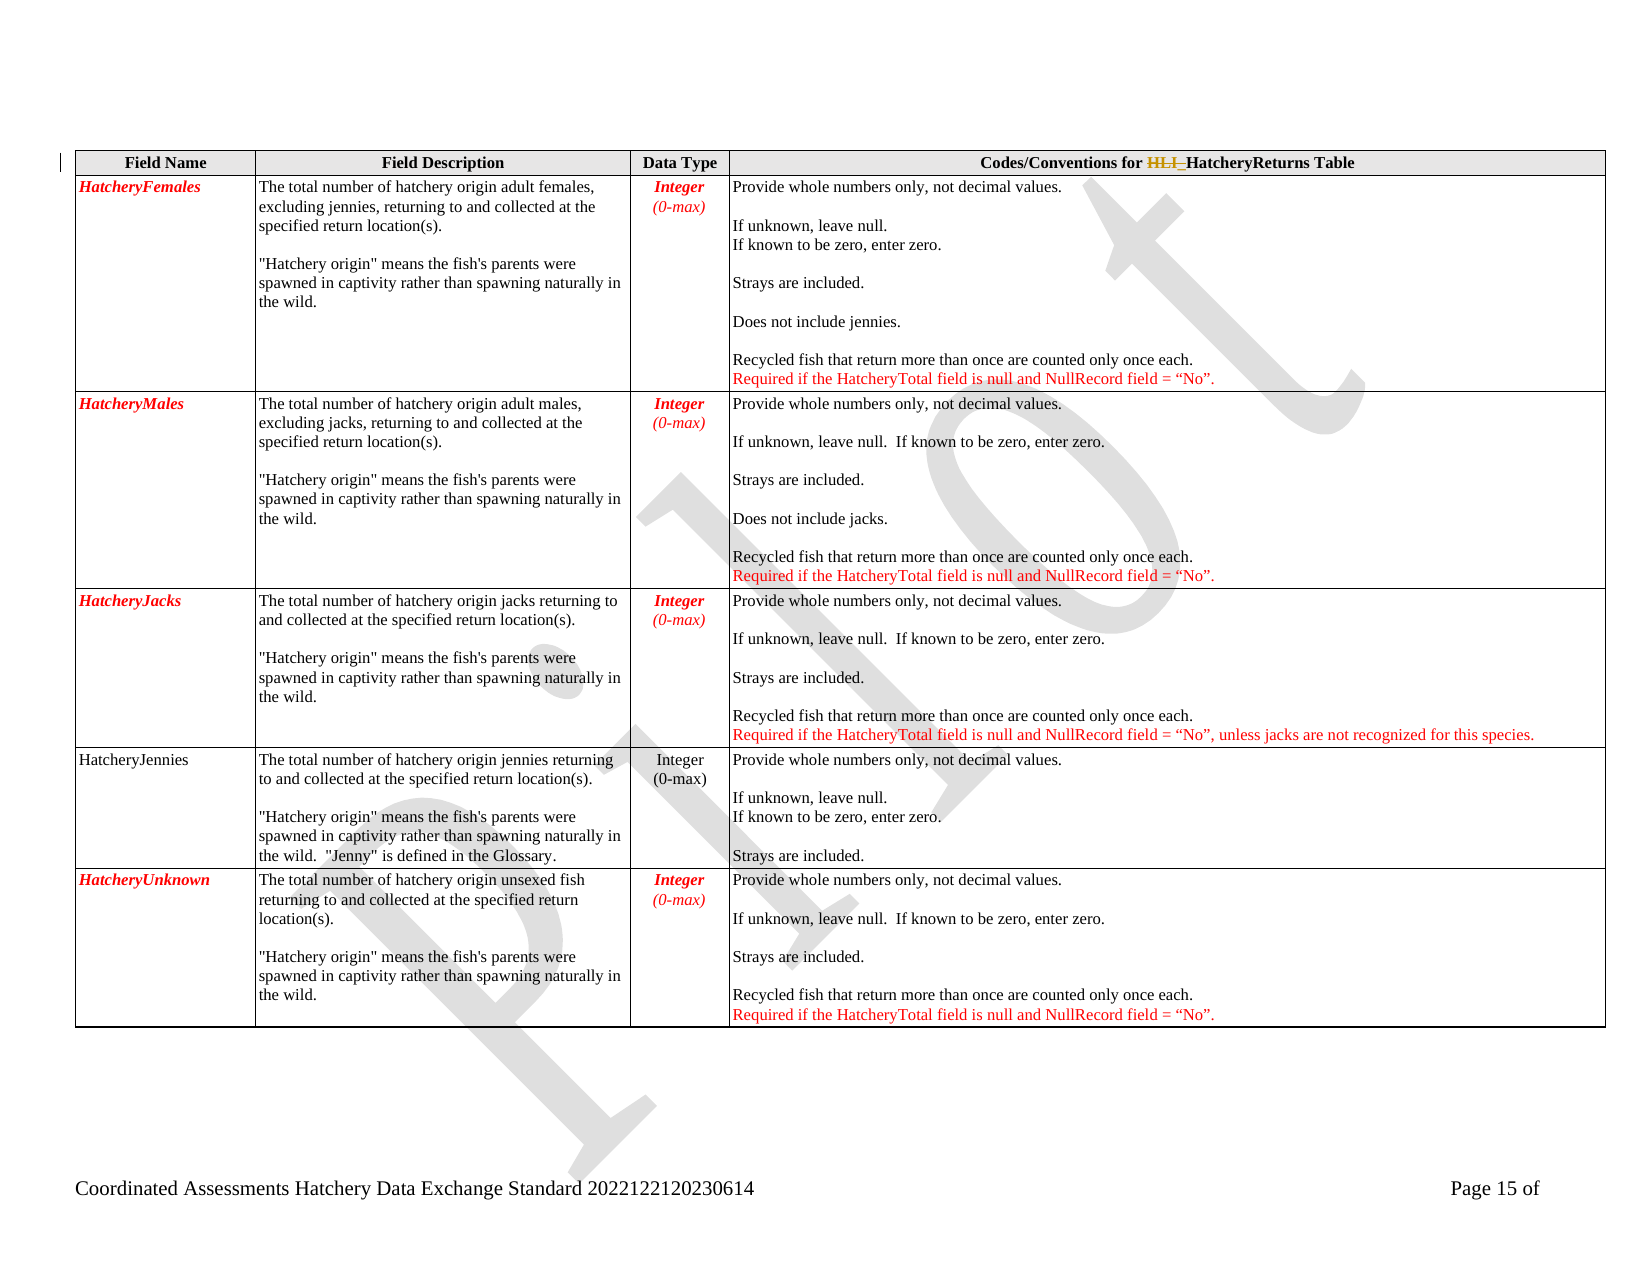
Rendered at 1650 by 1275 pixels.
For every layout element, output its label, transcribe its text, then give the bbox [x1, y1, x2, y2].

table_cell HatcheryUnknown [76, 869, 255, 1026]
table_cell The total number of hatchery origin jacks returning to and collected at the specified return location(s). "Hatchery origin" means the fish's parents were spawned in captivity rather than spawning naturally in the wild. [256, 589, 630, 747]
table_header Field Name [76, 151, 255, 175]
table_cell Integer (0-max) [631, 176, 729, 391]
table_cell Provide whole numbers only, not decimal values. If unknown, leave null. If known to be zero, enter zero. Strays are included. Does not include jacks. Recycled fish that return more than once are counted only once each. Required if the HatcheryTotal field is null and NullRecord field = “No”. [730, 392, 1605, 588]
table_cell Integer (0-max) [631, 869, 729, 1026]
table_cell The total number of hatchery origin adult males, excluding jacks, returning to and collected at the specified return location(s). "Hatchery origin" means the fish's parents were spawned in captivity rather than spawning naturally in the wild. [256, 392, 630, 588]
table_cell Provide whole numbers only, not decimal values. If unknown, leave null. If known to be zero, enter zero. Strays are included. [730, 748, 1605, 868]
table_cell Integer (0-max) [631, 748, 729, 868]
table_cell Provide whole numbers only, not decimal values. If unknown, leave null. If known to be zero, enter zero. Strays are included. Does not include jennies. Recycled fish that return more than once are counted only once each. Required if the HatcheryTotal field is null and NullRecord field = “No”. [730, 176, 1605, 391]
table_header Codes/Conventions for HatcheryReturns Table [730, 151, 1605, 175]
table_cell HatcheryJennies [76, 748, 255, 868]
table_cell HatcheryFemales [76, 176, 255, 391]
table_cell Integer (0-max) [631, 392, 729, 588]
table_cell The total number of hatchery origin adult females, excluding jennies, returning to and collected at the specified return location(s). "Hatchery origin" means the fish's parents were spawned in captivity rather than spawning naturally in the wild. [256, 176, 630, 391]
table_header Data Type [631, 151, 729, 175]
table_cell HatcheryMales [76, 392, 255, 588]
table_cell The total number of hatchery origin jennies returning to and collected at the specified return location(s). "Hatchery origin" means the fish's parents were spawned in captivity rather than spawning naturally in the wild. "Jenny" is defined in the Glossary. [256, 748, 630, 868]
table_cell Provide whole numbers only, not decimal values. If unknown, leave null. If known to be zero, enter zero. Strays are included. Recycled fish that return more than once are counted only once each. Required if the HatcheryTotal field is null and NullRecord field = “No”. [730, 869, 1605, 1026]
table_cell Integer (0-max) [631, 589, 729, 747]
table_header Field Description [256, 151, 630, 175]
table_cell Provide whole numbers only, not decimal values. If unknown, leave null. If known to be zero, enter zero. Strays are included. Recycled fish that return more than once are counted only once each. Required if the HatcheryTotal field is null and NullRecord field = “No”, unless jacks are not recognized for this species. [730, 589, 1605, 747]
table_cell HatcheryJacks [76, 589, 255, 747]
table_cell The total number of hatchery origin unsexed fish returning to and collected at the specified return location(s). "Hatchery origin" means the fish's parents were spawned in captivity rather than spawning naturally in the wild. [256, 869, 630, 1026]
